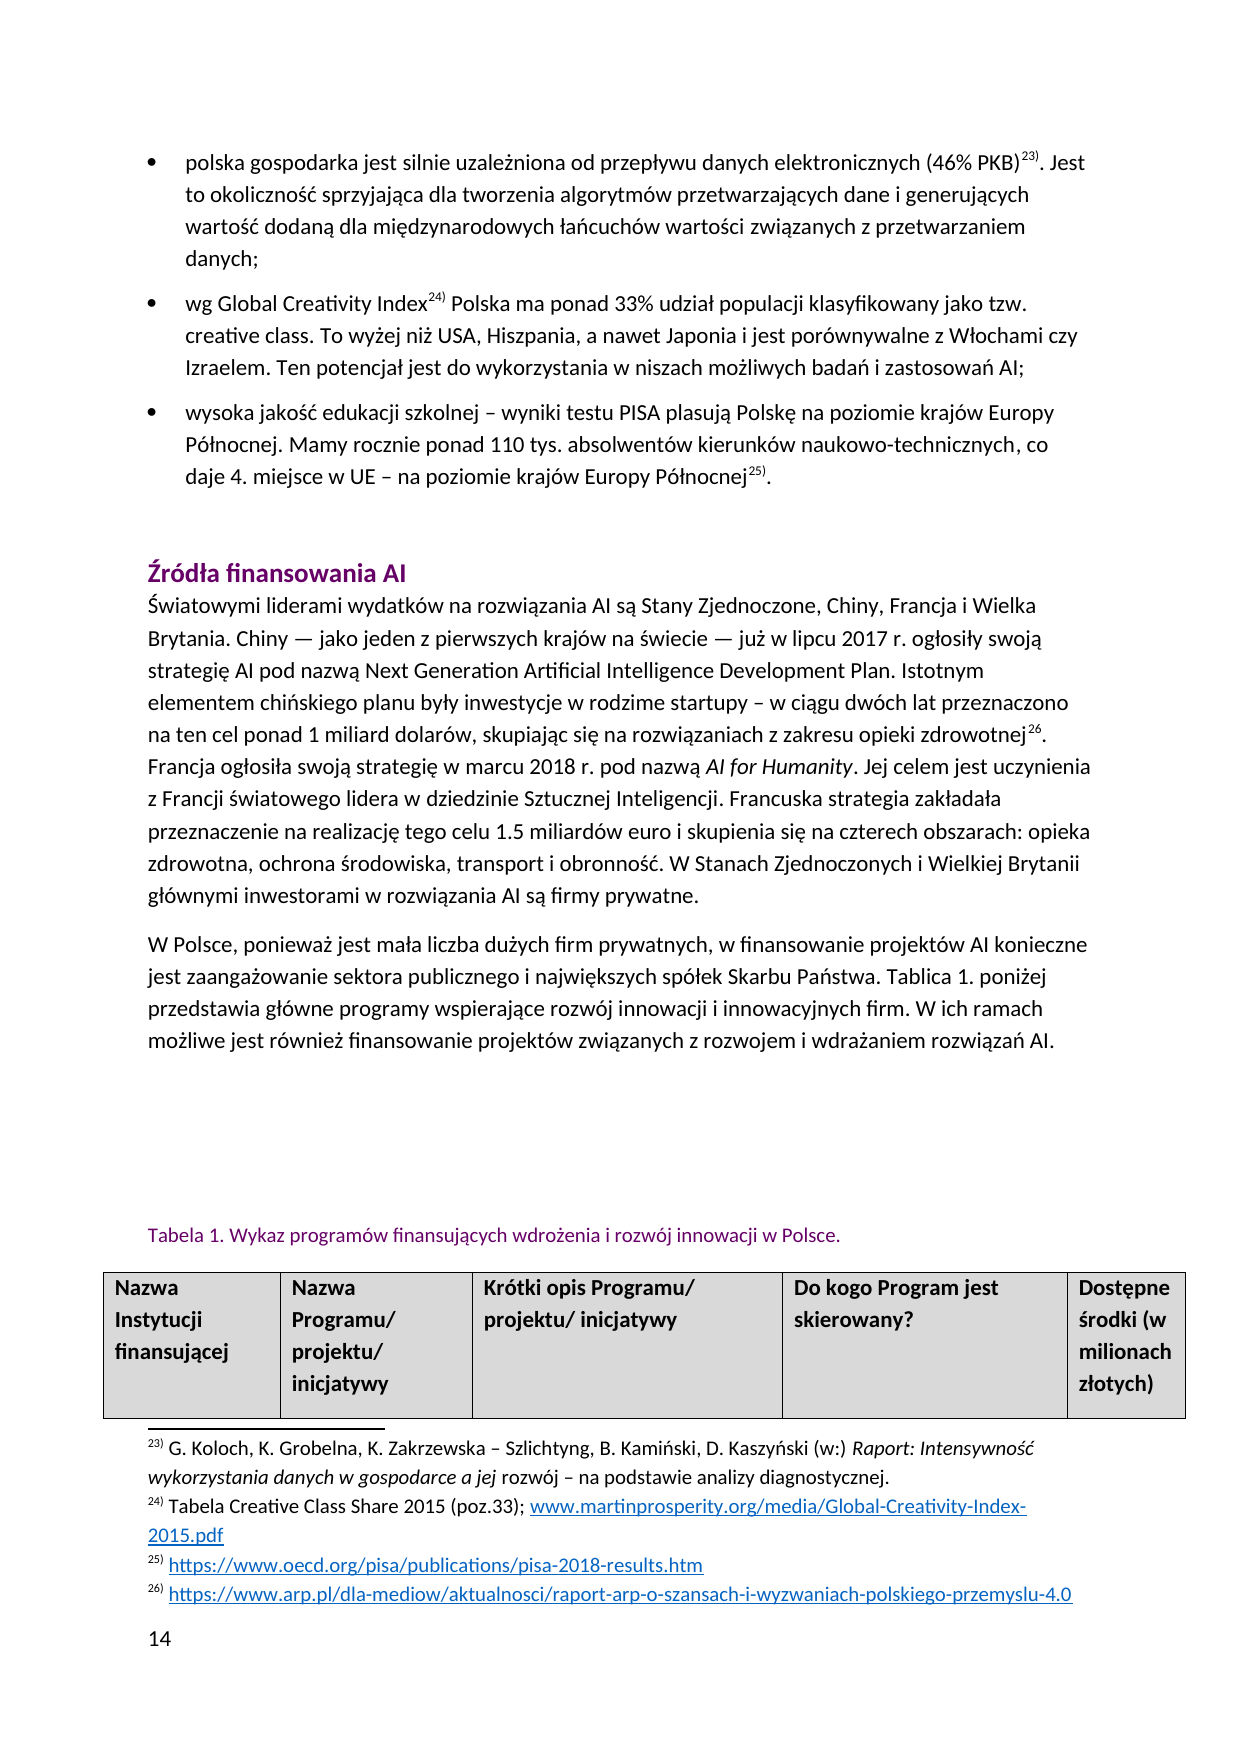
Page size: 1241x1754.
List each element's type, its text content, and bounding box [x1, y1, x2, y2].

table_header Krótki opis Programu/ projektu/ inicjatywy [473, 1273, 782, 1418]
subtitle Źródła finansowania AI [148, 556, 1093, 589]
table_header Do kogo Program jest skierowany? [783, 1273, 1067, 1418]
text Światowymi liderami wydatków na rozwiązania AI są Stany Zjednoczone, Chiny, Francja i Wielka Brytania. Chiny — jako jeden z pierwszych krajów na świecie — już w lipcu 2017 r. ogłosiły swoją strategię AI pod nazwą Next Generation Artificial Intelligence Development Plan. Istotnym elementem chińskiego planu były inwestycje w rodzime startupy – w ciągu dwóch lat przeznaczono na ten cel ponad 1 miliard dolarów, skupiając się na rozwiązaniach z zakresu opieki zdrowotnej. Francja ogłosiła swoją strategię w marcu 2018 r. pod nazwą AI for Humanity. Jej celem jest uczynienia z Francji światowego lidera w dziedzinie Sztucznej Inteligencji. Francuska strategia zakładała przeznaczenie na realizację tego celu 1.5 miliardów euro i skupienia się na czterech obszarach: opieka zdrowotna, ochrona środowiska, transport i obronność. W Stanach Zjednoczonych i Wielkiej Brytanii głównymi inwestorami w rozwiązania AI są firmy prywatne. [148, 591, 1093, 909]
list wysoka jakość edukacji szkolnej – wyniki testu PISA plasują Polskę na poziomie krajów Europy Północnej. Mamy rocznie ponad 110 tys. absolwentów kierunków naukowo-technicznych, co daje 4. miejsce w UE – na poziomie krajów Europy Północnej). [148, 398, 1093, 490]
list polska gospodarka jest silnie uzależniona od przepływu danych elektronicznych (46% PKB)). Jest to okoliczność sprzyjająca dla tworzenia algorytmów przetwarzających dane i generujących wartość dodaną dla międzynarodowych łańcuchów wartości związanych z przetwarzaniem danych; [148, 148, 1093, 272]
text W Polsce, ponieważ jest mała liczba dużych firm prywatnych, w finansowanie projektów AI konieczne jest zaangażowanie sektora publicznego i największych spółek Skarbu Państwa. Tablica 1. poniżej przedstawia główne programy wspierające rozwój innowacji i innowacyjnych firm. W ich ramach możliwe jest również finansowanie projektów związanych z rozwojem i wdrażaniem rozwiązań AI. [148, 930, 1093, 1054]
table_header Nazwa Instytucji finansującej [104, 1273, 280, 1418]
table_header Nazwa Programu/ projektu/ inicjatywy [281, 1273, 472, 1418]
text Tabela 1. Wykaz programów finansujących wdrożenia i rozwój innowacji w Polsce. [148, 1222, 1093, 1247]
table_header Dostępne środki (w milionach złotych) [1068, 1273, 1185, 1418]
list wg Global Creativity Index) Polska ma ponad 33% udział populacji klasyfikowany jako tzw. creative class. To wyżej niż USA, Hiszpania, a nawet Japonia i jest porównywalne z Włochami czy Izraelem. Ten potencjał jest do wykorzystania w niszach możliwych badań i zastosowań AI; [148, 289, 1093, 381]
